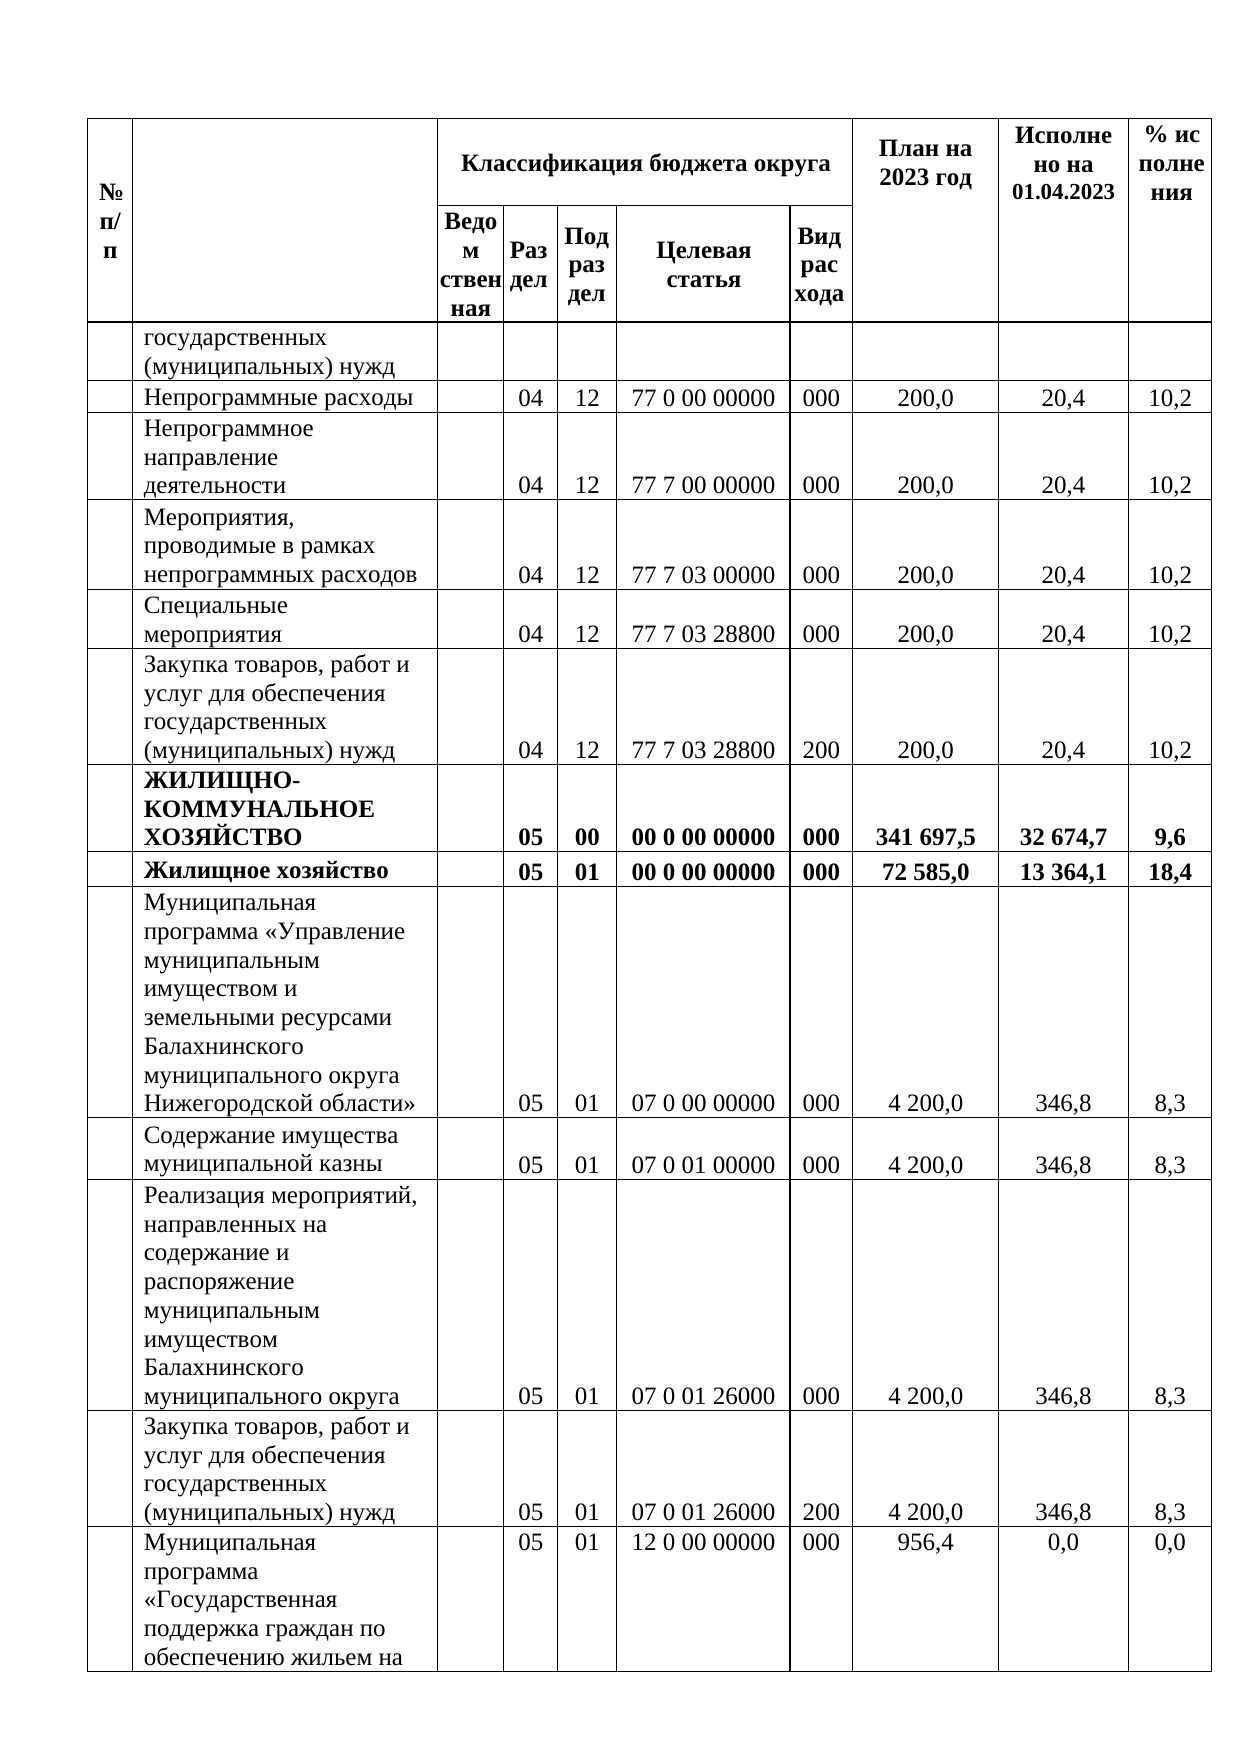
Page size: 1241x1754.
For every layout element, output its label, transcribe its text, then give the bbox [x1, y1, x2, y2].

table_cell [1129, 205, 1211, 321]
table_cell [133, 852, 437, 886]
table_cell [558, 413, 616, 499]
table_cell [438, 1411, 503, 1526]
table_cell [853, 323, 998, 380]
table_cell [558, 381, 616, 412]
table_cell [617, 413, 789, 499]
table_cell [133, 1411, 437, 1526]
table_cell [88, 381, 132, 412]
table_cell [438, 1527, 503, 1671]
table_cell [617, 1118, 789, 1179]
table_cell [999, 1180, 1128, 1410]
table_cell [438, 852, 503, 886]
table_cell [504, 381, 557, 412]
table_header [133, 119, 437, 321]
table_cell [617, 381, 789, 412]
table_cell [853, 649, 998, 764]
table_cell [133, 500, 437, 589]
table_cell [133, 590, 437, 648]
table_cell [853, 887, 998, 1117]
table_header План на 2023 год [853, 119, 998, 205]
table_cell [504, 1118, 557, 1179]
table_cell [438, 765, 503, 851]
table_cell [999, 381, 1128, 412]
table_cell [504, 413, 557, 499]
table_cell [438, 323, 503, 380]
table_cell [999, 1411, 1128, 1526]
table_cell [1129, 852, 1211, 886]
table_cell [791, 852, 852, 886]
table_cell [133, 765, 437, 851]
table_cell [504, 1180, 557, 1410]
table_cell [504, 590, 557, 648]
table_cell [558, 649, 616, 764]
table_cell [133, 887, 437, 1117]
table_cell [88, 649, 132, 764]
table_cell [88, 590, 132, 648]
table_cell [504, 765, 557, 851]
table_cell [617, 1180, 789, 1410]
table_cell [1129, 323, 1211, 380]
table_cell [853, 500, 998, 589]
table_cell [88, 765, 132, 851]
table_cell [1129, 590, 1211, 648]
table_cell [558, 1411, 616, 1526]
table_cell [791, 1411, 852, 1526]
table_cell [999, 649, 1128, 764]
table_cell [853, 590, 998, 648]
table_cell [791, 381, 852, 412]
table_cell [999, 205, 1128, 321]
table_header % ис полне ния [1129, 119, 1211, 205]
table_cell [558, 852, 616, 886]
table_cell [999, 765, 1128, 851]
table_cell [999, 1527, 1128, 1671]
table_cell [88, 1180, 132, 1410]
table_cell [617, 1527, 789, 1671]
table_cell Вид рас хода [791, 206, 852, 321]
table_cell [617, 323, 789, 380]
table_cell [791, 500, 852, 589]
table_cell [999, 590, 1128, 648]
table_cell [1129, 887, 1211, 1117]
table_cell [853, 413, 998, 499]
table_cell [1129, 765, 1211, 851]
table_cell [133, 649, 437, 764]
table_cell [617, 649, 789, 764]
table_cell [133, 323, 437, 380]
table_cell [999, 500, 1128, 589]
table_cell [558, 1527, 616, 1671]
table_header Классификация бюджета округа [438, 119, 852, 205]
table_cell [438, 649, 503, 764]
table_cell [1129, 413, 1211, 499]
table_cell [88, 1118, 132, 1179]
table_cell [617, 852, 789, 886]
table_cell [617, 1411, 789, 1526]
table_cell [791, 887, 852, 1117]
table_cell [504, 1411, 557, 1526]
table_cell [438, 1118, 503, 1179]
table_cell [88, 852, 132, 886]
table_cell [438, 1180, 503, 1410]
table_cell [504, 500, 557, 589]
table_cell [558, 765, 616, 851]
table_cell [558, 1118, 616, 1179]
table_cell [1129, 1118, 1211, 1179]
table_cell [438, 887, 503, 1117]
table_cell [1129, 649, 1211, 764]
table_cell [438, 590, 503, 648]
table_cell [853, 205, 998, 321]
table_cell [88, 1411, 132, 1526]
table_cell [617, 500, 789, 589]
table_cell Под раз дел [558, 206, 616, 321]
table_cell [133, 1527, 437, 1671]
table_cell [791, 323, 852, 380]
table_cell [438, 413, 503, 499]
table_header №п/п [88, 119, 132, 321]
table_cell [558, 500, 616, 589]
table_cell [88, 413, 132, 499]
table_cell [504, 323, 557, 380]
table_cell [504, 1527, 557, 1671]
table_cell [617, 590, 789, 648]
table_header Исполне но на 01.04.2023 [999, 119, 1128, 205]
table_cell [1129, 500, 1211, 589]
table_cell Раз дел [504, 206, 557, 321]
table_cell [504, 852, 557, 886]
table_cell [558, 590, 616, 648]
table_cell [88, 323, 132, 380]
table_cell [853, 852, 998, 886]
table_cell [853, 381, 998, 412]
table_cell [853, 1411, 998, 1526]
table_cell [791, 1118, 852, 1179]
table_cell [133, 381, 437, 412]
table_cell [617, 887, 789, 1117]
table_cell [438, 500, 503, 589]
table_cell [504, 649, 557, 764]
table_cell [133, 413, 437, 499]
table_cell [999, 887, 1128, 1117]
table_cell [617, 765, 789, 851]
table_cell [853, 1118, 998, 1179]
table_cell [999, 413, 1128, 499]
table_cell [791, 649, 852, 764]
table_cell Целевая статья [617, 206, 789, 321]
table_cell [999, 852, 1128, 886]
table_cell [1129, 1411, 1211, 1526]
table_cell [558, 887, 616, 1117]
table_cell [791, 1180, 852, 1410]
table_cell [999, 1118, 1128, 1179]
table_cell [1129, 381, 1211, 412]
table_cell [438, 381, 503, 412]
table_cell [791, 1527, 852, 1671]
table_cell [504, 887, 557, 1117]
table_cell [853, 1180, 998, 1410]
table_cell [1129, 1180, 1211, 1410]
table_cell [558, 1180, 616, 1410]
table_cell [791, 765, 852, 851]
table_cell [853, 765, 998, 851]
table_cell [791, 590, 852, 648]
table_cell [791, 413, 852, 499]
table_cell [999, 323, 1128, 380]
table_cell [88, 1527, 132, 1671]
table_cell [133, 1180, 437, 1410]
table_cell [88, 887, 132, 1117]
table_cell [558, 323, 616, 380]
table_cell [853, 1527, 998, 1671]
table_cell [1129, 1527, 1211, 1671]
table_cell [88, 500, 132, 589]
table_cell Ведом ствен ная [438, 206, 503, 321]
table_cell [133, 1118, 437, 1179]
